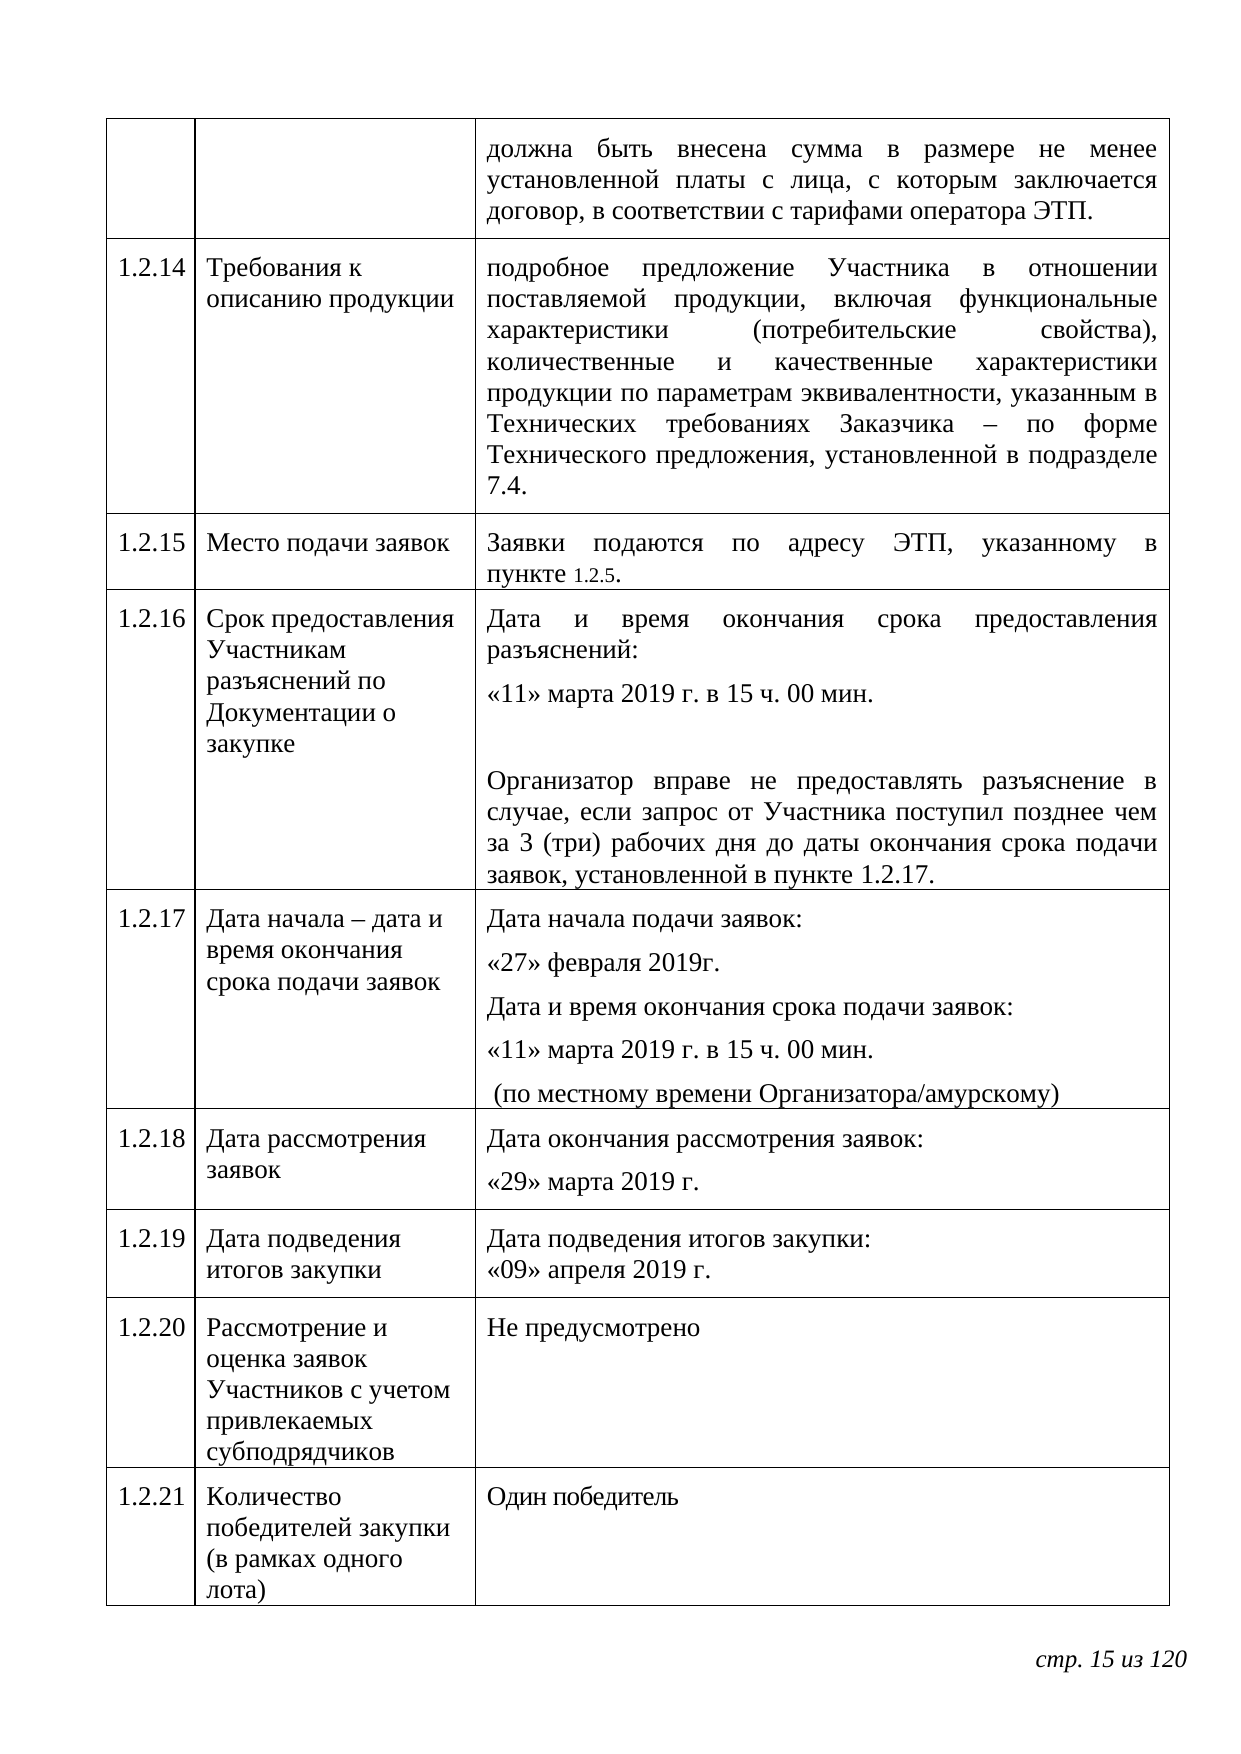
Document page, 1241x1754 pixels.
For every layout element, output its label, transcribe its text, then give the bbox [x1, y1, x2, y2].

table_cell [107, 1298, 194, 1467]
table_cell [107, 890, 194, 1108]
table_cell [476, 119, 1169, 238]
table_cell [107, 119, 194, 238]
table_cell Заявки подаются по адресу ЭТП, указанному в пункте 1.2.5. [476, 514, 1169, 589]
table_cell [107, 1210, 194, 1297]
table_cell Дата окончания рассмотрения заявок: «29» марта 2019 г. [476, 1109, 1169, 1209]
table_cell [107, 1468, 194, 1605]
table_cell Дата начала подачи заявок: «27» февраля 2019г. Дата и время окончания срока подачи заявок: «11» марта 2019 г. в 15 ч. 00 мин. (по местному времени Организатора/амурскому) [476, 890, 1169, 1108]
table_cell Дата подведения итогов закупки: «09» апреля 2019 г. [476, 1210, 1169, 1297]
table_cell Не предусмотрено [476, 1298, 1169, 1467]
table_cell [196, 1468, 475, 1605]
table_cell Срок предоставления Участникам разъяснений по Документации о закупке [196, 590, 475, 889]
table_cell [107, 590, 194, 889]
table_cell Место подачи заявок [196, 514, 475, 589]
table_cell [107, 514, 194, 589]
table_cell Дата начала – дата и время окончания срока подачи заявок [196, 890, 475, 1108]
table_cell подробное предложение Участника в отношении поставляемой продукции, включая функциональные характеристики (потребительские свойства), количественные и качественные характеристики продукции по параметрам эквивалентности, указанным в Технических требованиях Заказчика – по форме Технического предложения, установленной в подразделе 7.4. [476, 239, 1169, 513]
table_cell Один победитель [476, 1468, 1169, 1605]
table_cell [196, 119, 475, 238]
table_cell [107, 239, 194, 513]
table_cell Дата рассмотрения заявок [196, 1109, 475, 1209]
table_cell Рассмотрение и оценка заявок Участников с учетом привлекаемых субподрядчиков [196, 1298, 475, 1467]
table_cell Требования к описанию продукции [196, 239, 475, 513]
table_cell Дата подведения итогов закупки [196, 1210, 475, 1297]
table_cell Дата и время окончания срока предоставления разъяснений: «11» марта 2019 г. в 15 ч. 00 мин. Организатор вправе не предоставлять разъяснение в случае, если запрос от Участника поступил позднее чем за 3 (три) рабочих дня до даты окончания срока подачи заявок, установленной в пункте 1.2.17. [476, 590, 1169, 889]
table_cell [107, 1109, 194, 1209]
